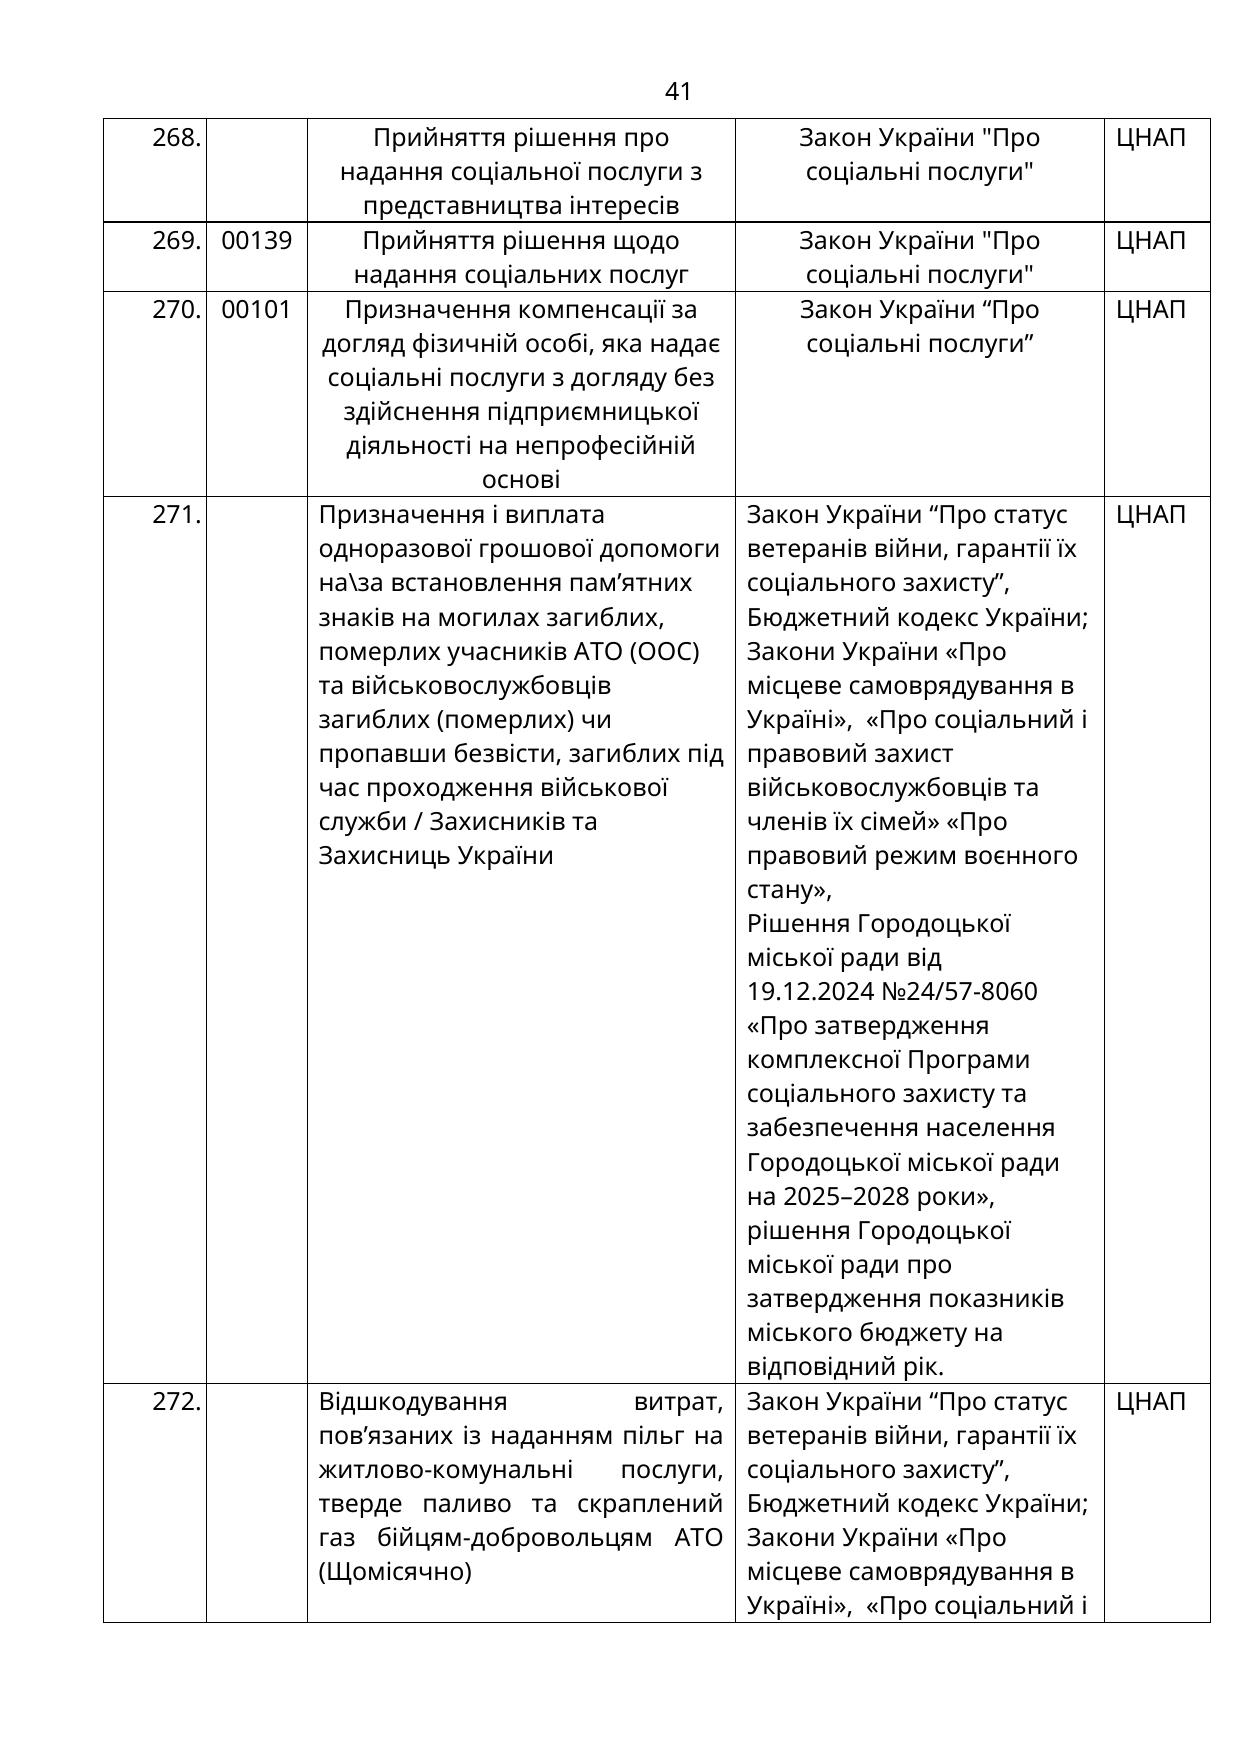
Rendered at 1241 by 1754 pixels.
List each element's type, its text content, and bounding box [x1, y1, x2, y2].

table_cell [207, 119, 307, 221]
table_cell Прийняття рішення про надання соціальної послуги з представництва інтересів [308, 119, 735, 221]
table_cell [104, 119, 206, 221]
table_cell [104, 1384, 206, 1622]
table_cell 00101 [207, 292, 307, 496]
table_cell ЦНАП [1105, 497, 1210, 1383]
table_cell [104, 497, 206, 1383]
table_cell [104, 223, 206, 291]
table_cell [736, 119, 1104, 221]
table_cell [104, 292, 206, 496]
table_cell ЦНАП [1105, 223, 1210, 291]
table_cell Закон України "Про соціальні послуги" [736, 223, 1104, 291]
table_cell ЦНАП [1105, 292, 1210, 496]
table_cell Призначення і виплата одноразової грошової допомоги на\за встановлення пам’ятних знаків на могилах загиблих, померлих учасників АТО (ООС) та військовослужбовців загиблих (померлих) чи пропавши безвісти, загиблих під час проходження військової служби / Захисників та Захисниць України [308, 497, 735, 1383]
table_cell [207, 1384, 307, 1622]
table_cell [308, 1384, 735, 1622]
table_cell Закон України “Про соціальні послуги” [736, 292, 1104, 496]
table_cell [736, 1384, 1104, 1622]
table_cell Призначення компенсації за догляд фізичній особі, яка надає соціальні послуги з догляду без здійснення підприємницької діяльності на непрофесійній основі [308, 292, 735, 496]
table_cell [207, 497, 307, 1383]
table_cell ЦНАП [1105, 1384, 1210, 1622]
table_cell ЦНАП [1105, 119, 1210, 221]
table_cell 00139 [207, 223, 307, 291]
table_cell Прийняття рішення щодо надання соціальних послуг [308, 223, 735, 291]
